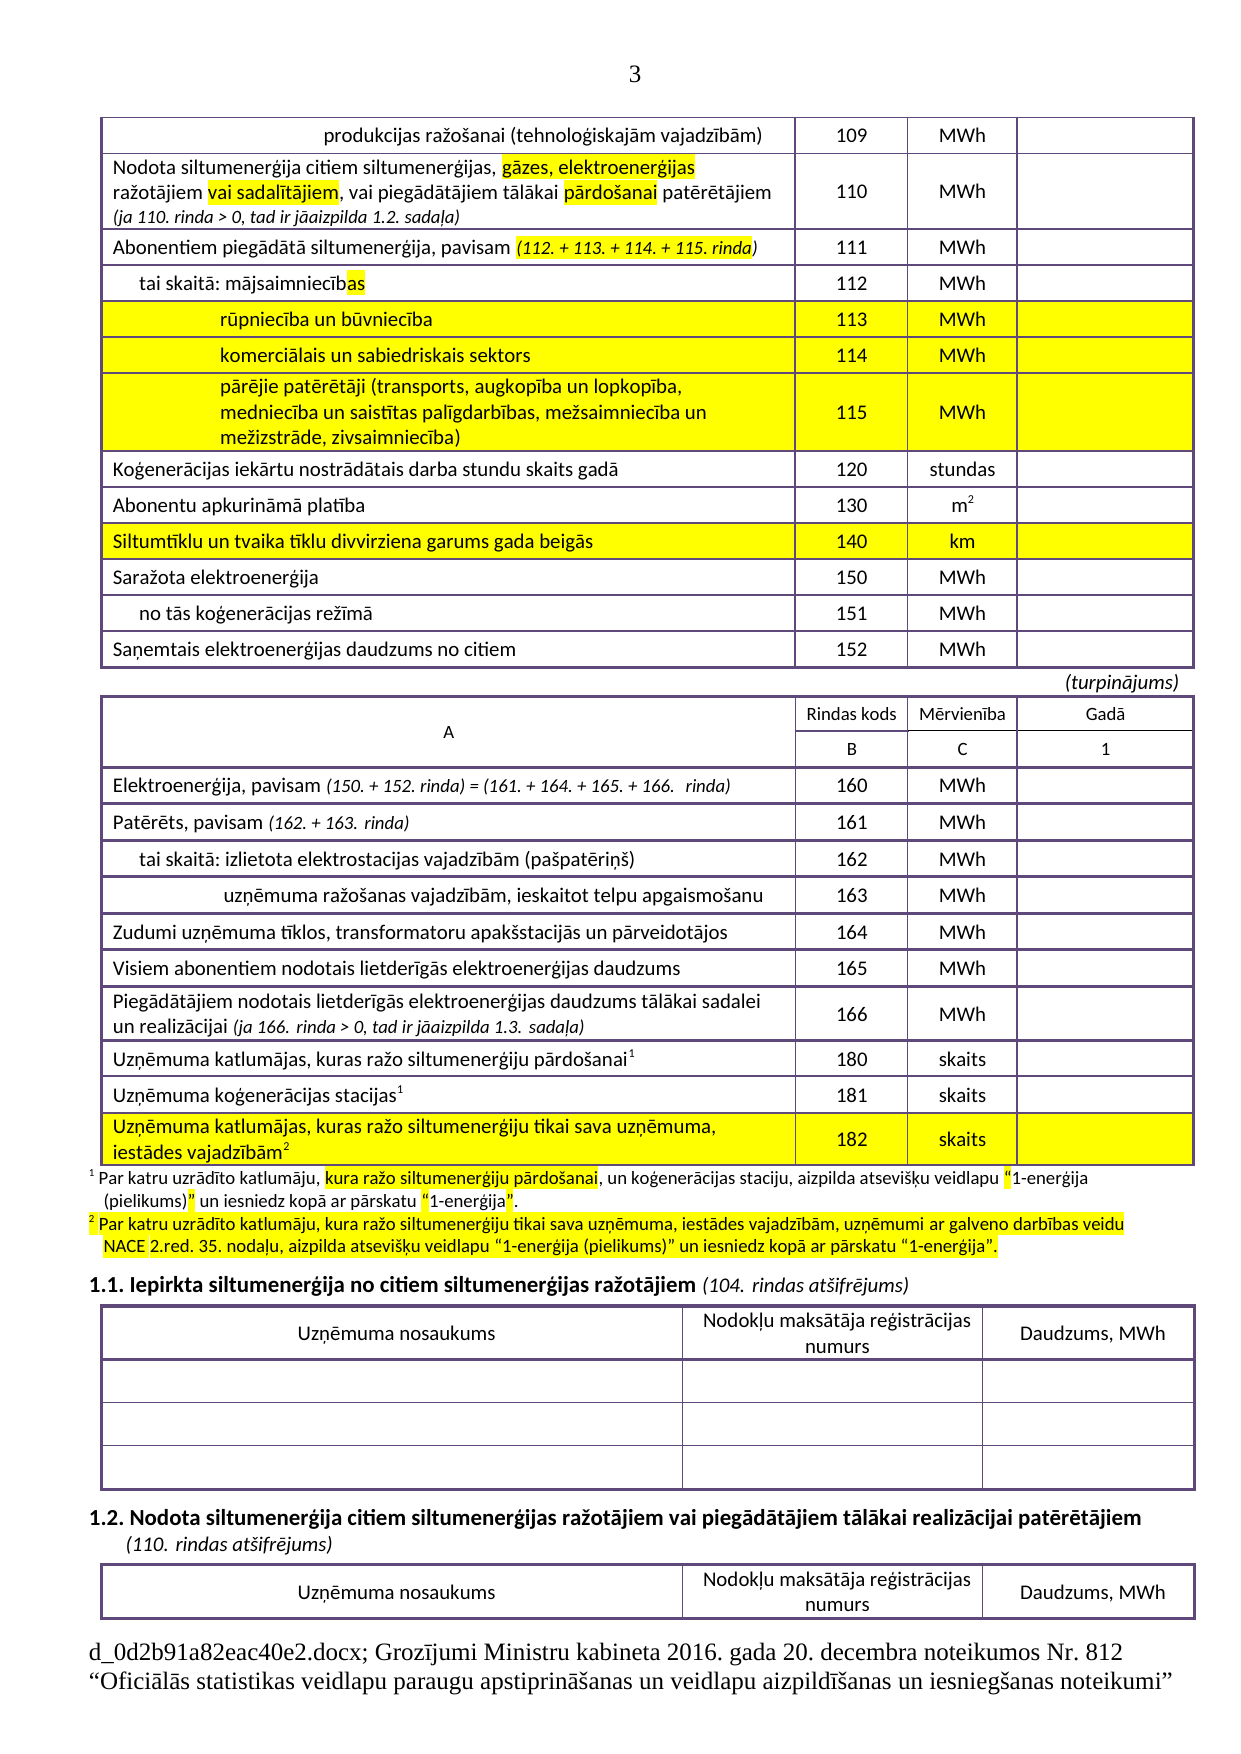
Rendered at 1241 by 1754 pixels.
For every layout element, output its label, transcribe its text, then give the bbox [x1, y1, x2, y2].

table_cell [683, 1403, 982, 1444]
table_cell no tās koģenerācijas režīmā [103, 596, 794, 630]
table_cell [1018, 524, 1192, 558]
table_cell 115 [796, 374, 907, 450]
table_cell [1018, 488, 1192, 522]
table_cell 152 [796, 632, 907, 666]
table_cell MWh [908, 878, 1016, 912]
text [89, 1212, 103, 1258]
table_cell 165 [796, 951, 907, 985]
table_cell 114 [796, 338, 907, 372]
table_cell MWh [908, 596, 1016, 630]
table_cell [1018, 338, 1192, 372]
table_cell skaits [908, 1042, 1016, 1075]
table_cell Piegādātājiem nodotais lietderīgās elektroenerģijas daudzums tālākai sadalei un realizācijai (ja 166. rinda > 0, tad ir jāaizpilda 1.3. sadaļa) [103, 988, 795, 1039]
table_cell 1 [1018, 731, 1192, 766]
table_cell [1018, 596, 1192, 630]
table_cell km [908, 524, 1016, 558]
table_cell 182 [796, 1114, 907, 1164]
table_cell stundas [908, 452, 1016, 486]
table_cell [1018, 154, 1192, 228]
table_cell skaits [908, 1077, 1016, 1112]
table_cell [983, 1361, 1193, 1401]
table_cell 110 [796, 154, 907, 228]
table_header Nodokļu maksātāja reģistrācijas numurs [683, 1566, 982, 1617]
table_header Nodokļu maksātāja reģistrācijas numurs [683, 1308, 982, 1358]
table_cell C [908, 731, 1016, 766]
table_header Uzņēmuma nosaukums [103, 1308, 682, 1358]
text 1 Par katru uzrādīto katlumāju, kura ražo siltumenerģiju pārdošanai, un koģenerācijas staciju, aizpilda atsevišķu veidlapu “1-enerģija (pielikums)” un iesniedz kopā ar pārskatu “1-enerģija”. [89, 1166, 421, 1212]
table_cell 109 [796, 118, 907, 153]
table_cell Visiem abonentiem nodotais lietderīgās elektroenerģijas daudzums [103, 951, 795, 985]
table_cell [1018, 915, 1192, 948]
table_cell [683, 1361, 982, 1401]
table_cell MWh [908, 154, 1016, 228]
table_cell MWh [908, 951, 1016, 985]
table_cell Abonentu apkurināmā platība [103, 488, 794, 522]
table_cell pārējie patērētāji (transports, augkopība un lopkopība, medniecība un saistītas palīgdarbības, mežsaimniecība un mežizstrāde, zivsaimniecība) [103, 374, 794, 450]
table_cell [1018, 878, 1192, 912]
table_cell tai skaitā: mājsaimniecības [103, 266, 794, 300]
table_cell 163 [796, 878, 907, 912]
text 1.2. Nodota siltumenerģija citiem siltumenerģijas ražotājiem vai piegādātājiem tālākai realizācijai patērētājiem (110. rindas atšifrējums) [89, 1503, 1181, 1557]
table_cell Patērēts, pavisam (162. + 163. rinda) [103, 805, 795, 839]
table_cell 120 [796, 452, 907, 486]
table_cell [1018, 1042, 1192, 1075]
table_cell Saražota elektroenerģija [103, 560, 794, 594]
table_cell MWh [908, 842, 1016, 875]
table_cell [683, 1446, 982, 1488]
table_cell [1018, 805, 1192, 839]
table_cell Abonentiem piegādātā siltumenerģija, pavisam (112. + 113. + 114. + 115. rinda) [103, 230, 794, 264]
table_cell [1018, 842, 1192, 875]
table_cell [983, 1446, 1193, 1488]
table_header Mērvienība [908, 698, 1016, 730]
table_cell MWh [908, 769, 1016, 802]
table_cell [1018, 988, 1192, 1039]
table_cell MWh [908, 302, 1016, 336]
table_cell MWh [908, 338, 1016, 372]
table_cell 162 [796, 842, 907, 875]
table_cell Nodota siltumenerģija citiem siltumenerģijas, gāzes, elektroenerģijas ražotājiem vai sadalītājiem, vai piegādātājiem tālākai pārdošanai patērētājiem (ja 110. rinda > 0, tad ir jāaizpilda 1.2. sadaļa) [103, 154, 794, 228]
table_cell 181 [796, 1077, 907, 1112]
table_header A [103, 698, 795, 766]
table_cell 151 [796, 596, 907, 630]
table_header Gadā [1018, 698, 1192, 730]
table_cell MWh [908, 988, 1016, 1039]
table_cell [1018, 560, 1192, 594]
table_cell 113 [796, 302, 907, 336]
table_cell 166 [796, 988, 907, 1039]
table_header Daudzums, MWh [983, 1308, 1193, 1358]
table_cell [1018, 1077, 1192, 1112]
table_cell Elektroenerģija, pavisam (150. + 152. rinda) = (161. + 164. + 165. + 166. rinda) [103, 769, 795, 802]
table_cell MWh [908, 374, 1016, 450]
table_cell 111 [796, 230, 907, 264]
table_header Uzņēmuma nosaukums [103, 1566, 682, 1617]
table_cell m2 [908, 488, 1016, 522]
table_cell rūpniecība un būvniecība [103, 302, 794, 336]
text (turpinājums) [89, 669, 1181, 695]
table_cell MWh [908, 805, 1016, 839]
table_cell [103, 1446, 682, 1488]
table_cell Siltumtīklu un tvaika tīklu divvirziena garums gada beigās [103, 524, 794, 558]
table_cell MWh [908, 266, 1016, 300]
table_cell Uzņēmuma koģenerācijas stacijas1 [103, 1077, 795, 1112]
table_cell [1018, 266, 1192, 300]
table_header Daudzums, MWh [983, 1566, 1193, 1617]
table_cell 150 [796, 560, 907, 594]
table_cell Uzņēmuma katlumājas, kuras ražo siltumenerģiju tikai sava uzņēmuma, iestādes vajadzībām2 [103, 1114, 795, 1164]
table_cell 160 [796, 769, 907, 802]
table_cell 161 [796, 805, 907, 839]
table_cell [1018, 951, 1192, 985]
table_cell produkcijas ražošanai (tehnoloģiskajām vajadzībām) [103, 118, 794, 153]
table_cell Koģenerācijas iekārtu nostrādātais darba stundu skaits gadā [103, 452, 794, 486]
table_cell MWh [908, 560, 1016, 594]
table_cell MWh [908, 118, 1016, 153]
table_cell [1018, 118, 1192, 153]
table_cell 180 [796, 1042, 907, 1075]
table_header Rindas kods [796, 698, 907, 730]
table_cell 164 [796, 915, 907, 948]
table_cell [1018, 632, 1192, 666]
table_cell MWh [908, 632, 1016, 666]
table_cell MWh [908, 915, 1016, 948]
text 1.1. Iepirkta siltumenerģija no citiem siltumenerģijas ražotājiem (104. rindas atšifrējums) [89, 1270, 1190, 1298]
table_cell [1018, 230, 1192, 264]
table_cell [983, 1403, 1193, 1444]
table_cell [1018, 452, 1192, 486]
table_cell uzņēmuma ražošanas vajadzībām, ieskaitot telpu apgaismošanu [103, 878, 795, 912]
table_cell [1018, 1114, 1192, 1164]
table_cell Uzņēmuma katlumājas, kuras ražo siltumenerģiju pārdošanai1 [103, 1042, 795, 1075]
table_cell skaits [908, 1114, 1016, 1164]
table_cell 140 [796, 524, 907, 558]
table_cell Zudumi uzņēmuma tīklos, transformatoru apakšstacijās un pārveidotājos [103, 915, 795, 948]
text 1 Par katru uzrādīto katlumāju, kura ražo siltumenerģiju pārdošanai, un koģenerācijas staciju, aizpilda atsevišķu veidlapu “1-enerģija (pielikums)” un iesniedz kopā ar pārskatu “1-enerģija”. [513, 1166, 1181, 1212]
table_cell [103, 1361, 682, 1401]
table_cell [1018, 769, 1192, 802]
table_cell [1018, 302, 1192, 336]
table_cell B [796, 732, 907, 766]
table_cell Saņemtais elektroenerģijas daudzums no citiem [103, 632, 794, 666]
table_cell komerciālais un sabiedriskais sektors [103, 338, 794, 372]
table_cell [103, 1403, 682, 1444]
table_cell tai skaitā: izlietota elektrostacijas vajadzībām (pašpatēriņš) [103, 842, 795, 875]
table_cell MWh [908, 230, 1016, 264]
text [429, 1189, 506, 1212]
table_cell 130 [796, 488, 907, 522]
table_cell 112 [796, 266, 907, 300]
table_cell [1018, 374, 1192, 450]
